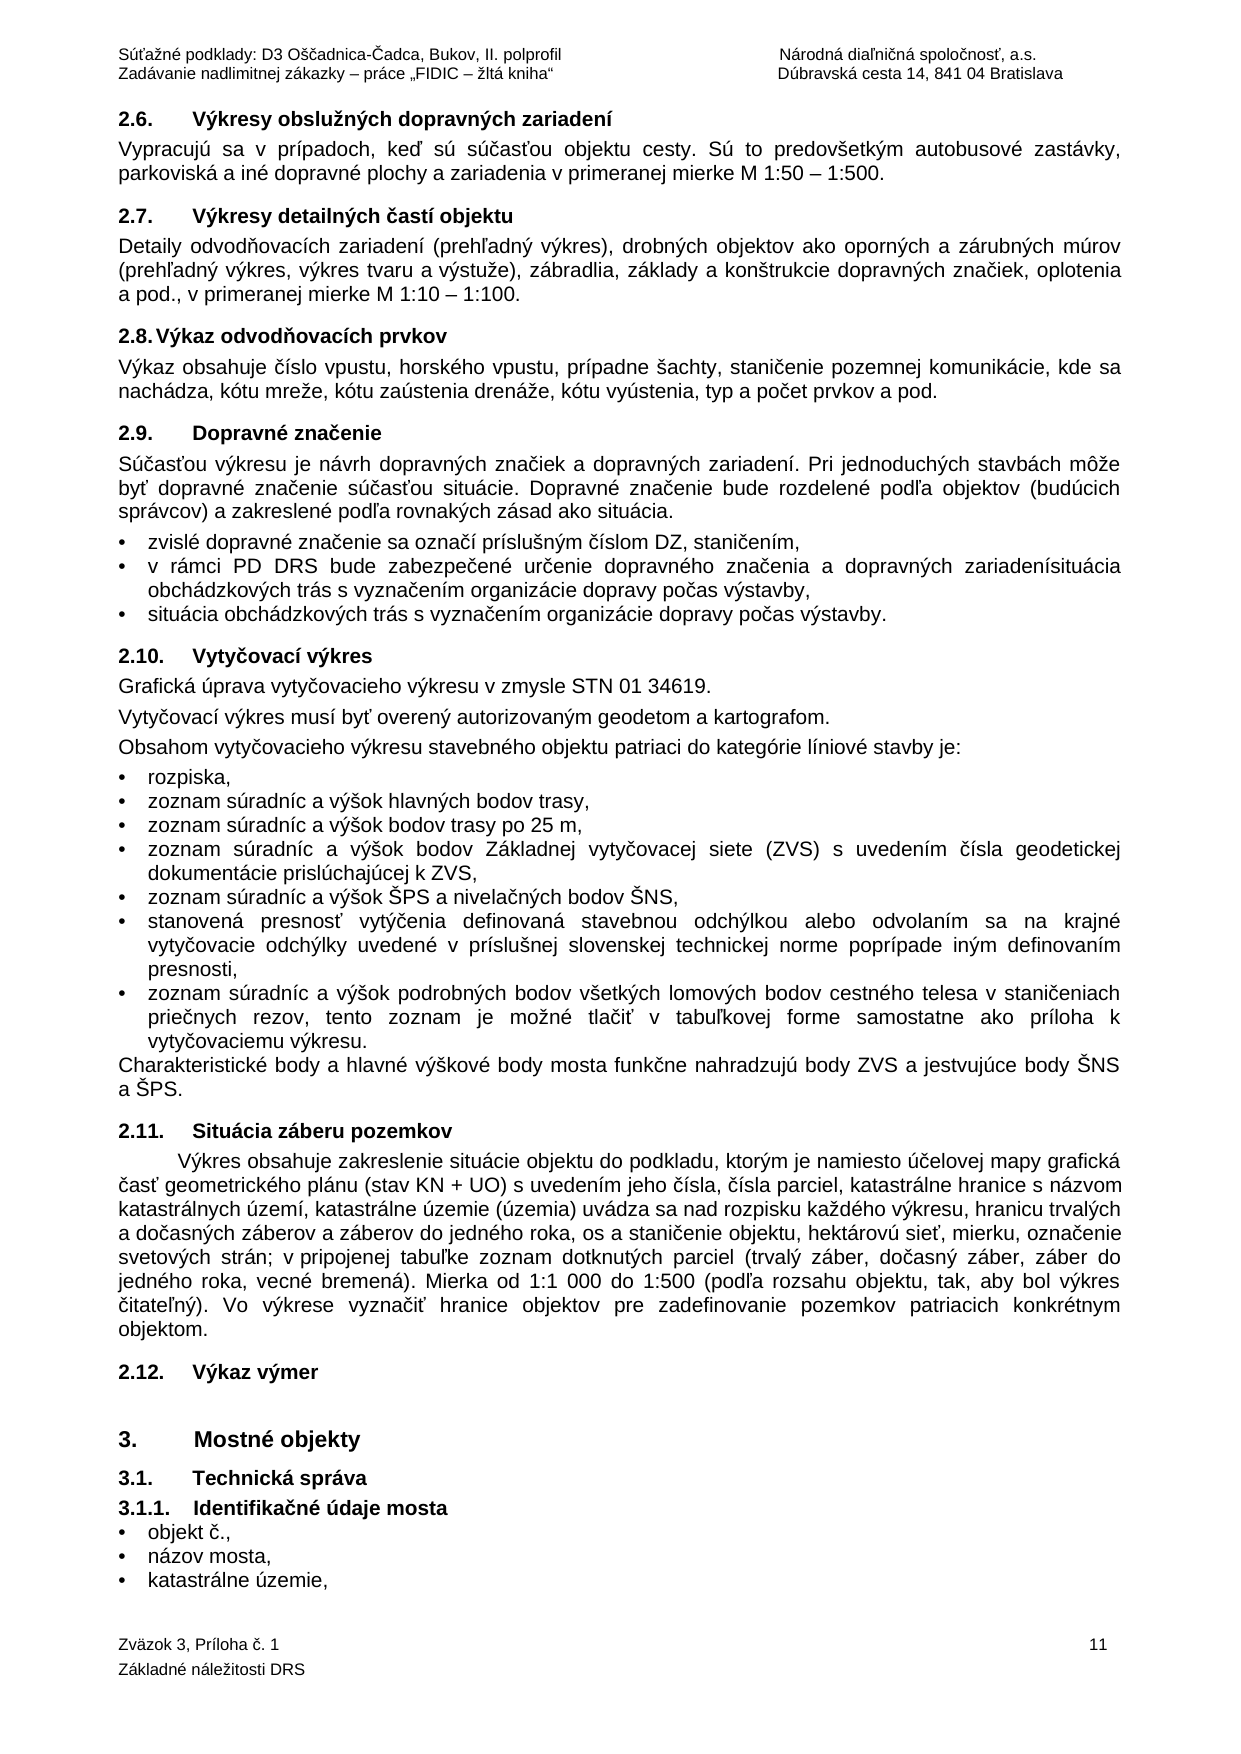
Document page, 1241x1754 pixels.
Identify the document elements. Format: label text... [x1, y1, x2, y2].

text Detaily odvodňovacích zariadení (prehľadný výkres), drobných objektov ako oporných a zárubných múrov (prehľadný výkres, výkres tvaru a výstuže), zábradlia, základy a konštrukcie dopravných značiek, oplotenia a pod., v primeranej mierke M 1:10 – 1:100. [118, 234, 1122, 306]
list Výkaz výmer [118, 1360, 1122, 1384]
subtitle Mostné objekty [118, 1426, 1122, 1453]
list Výkresy obslužných dopravných zariadení [118, 107, 1122, 131]
text Výkres obsahuje zakreslenie situácie objektu do podkladu, ktorým je namiesto účelovej mapy grafická časť geometrického plánu (stav KN + UO) s uvedením jeho čísla, čísla parciel, katastrálne hranice s názvom katastrálnych území, katastrálne územie (územia) uvádza sa nad rozpisku každého výkresu, hranicu trvalých a dočasných záberov a záberov do jedného roka, os a staničenie objektu, hektárovú sieť, mierku, označenie svetových strán; v pripojenej tabuľke zoznam dotknutých parciel (trvalý záber, dočasný záber, záber do jedného roka, vecné bremená). Mierka od 1:1 000 do 1:500 (podľa rozsahu objektu, tak, aby bol výkres čitateľný). Vo výkrese vyznačiť hranice objektov pre zadefinovanie pozemkov patriacich konkrétnym objektom. [118, 1149, 1122, 1341]
text Vytyčovací výkres musí byť overený autorizovaným geodetom a kartografom. [118, 704, 1122, 728]
list zoznam súradníc a výšok ŠPS a nivelačných bodov ŠNS, [118, 885, 1122, 909]
list situácia obchádzkových trás s vyznačením organizácie dopravy počas výstavby. [118, 601, 1122, 625]
text Obsahom vytyčovacieho výkresu stavebného objektu patriaci do kategórie líniové stavby je: [118, 735, 1122, 759]
list stanovená presnosť vytýčenia definovaná stavebnou odchýlkou alebo odvolaním sa na krajné vytyčovacie odchýlky uvedené v príslušnej slovenskej technickej norme poprípade iným definovaním presnosti, [118, 909, 1122, 981]
text Charakteristické body a hlavné výškové body mosta funkčne nahradzujú body ZVS a jestvujúce body ŠNS a ŠPS. [118, 1052, 1122, 1100]
list v rámci PD DRS bude zabezpečené určenie dopravného značenia a dopravných zariadenísituácia obchádzkových trás s vyznačením organizácie dopravy počas výstavby, [118, 553, 1122, 601]
list katastrálne územie, [118, 1567, 1122, 1591]
text Súčasťou výkresu je návrh dopravných značiek a dopravných zariadení. Pri jednoduchých stavbách môže byť dopravné značenie súčasťou situácie. Dopravné značenie bude rozdelené podľa objektov (budúcich správcov) a zakreslené podľa rovnakých zásad ako situácia. [118, 451, 1122, 523]
list zoznam súradníc a výšok podrobných bodov všetkých lomových bodov cestného telesa v staničeniach priečnych rezov, tento zoznam je možné tlačiť v tabuľkovej forme samostatne ako príloha k vytyčovaciemu výkresu. [118, 981, 1122, 1052]
list objekt č., [118, 1519, 1122, 1543]
list zoznam súradníc a výšok bodov trasy po 25 m, [118, 813, 1122, 837]
list Technická správa [118, 1465, 1122, 1489]
list Identifikačné údaje mosta [118, 1496, 1122, 1519]
list zoznam súradníc a výšok hlavných bodov trasy, [118, 789, 1122, 813]
list názov mosta, [118, 1543, 1122, 1567]
list Dopravné značenie [118, 421, 1122, 445]
list zvislé dopravné značenie sa označí príslušným číslom DZ, staničením, [118, 529, 1122, 553]
list Vytyčovací výkres [118, 644, 1122, 668]
list rozpiska, [118, 765, 1122, 789]
list Výkresy detailných častí objektu [118, 203, 1122, 227]
list Výkaz odvodňovacích prvkov [118, 324, 1122, 348]
text Vypracujú sa v prípadoch, keď sú súčasťou objektu cesty. Sú to predovšetkým autobusové zastávky, parkoviská a iné dopravné plochy a zariadenia v primeranej mierke M 1:50 – 1:500. [118, 137, 1122, 185]
text Grafická úprava vytyčovacieho výkresu v zmysle STN 01 34619. [118, 674, 1122, 698]
list Situácia záberu pozemkov [118, 1119, 1122, 1143]
text Výkaz obsahuje číslo vpustu, horského vpustu, prípadne šachty, staničenie pozemnej komunikácie, kde sa nachádza, kótu mreže, kótu zaústenia drenáže, kótu vyústenia, typ a počet prvkov a pod. [118, 354, 1122, 402]
list zoznam súradníc a výšok bodov Základnej vytyčovacej siete (ZVS) s uvedením čísla geodetickej dokumentácie prislúchajúcej k ZVS, [118, 837, 1122, 885]
